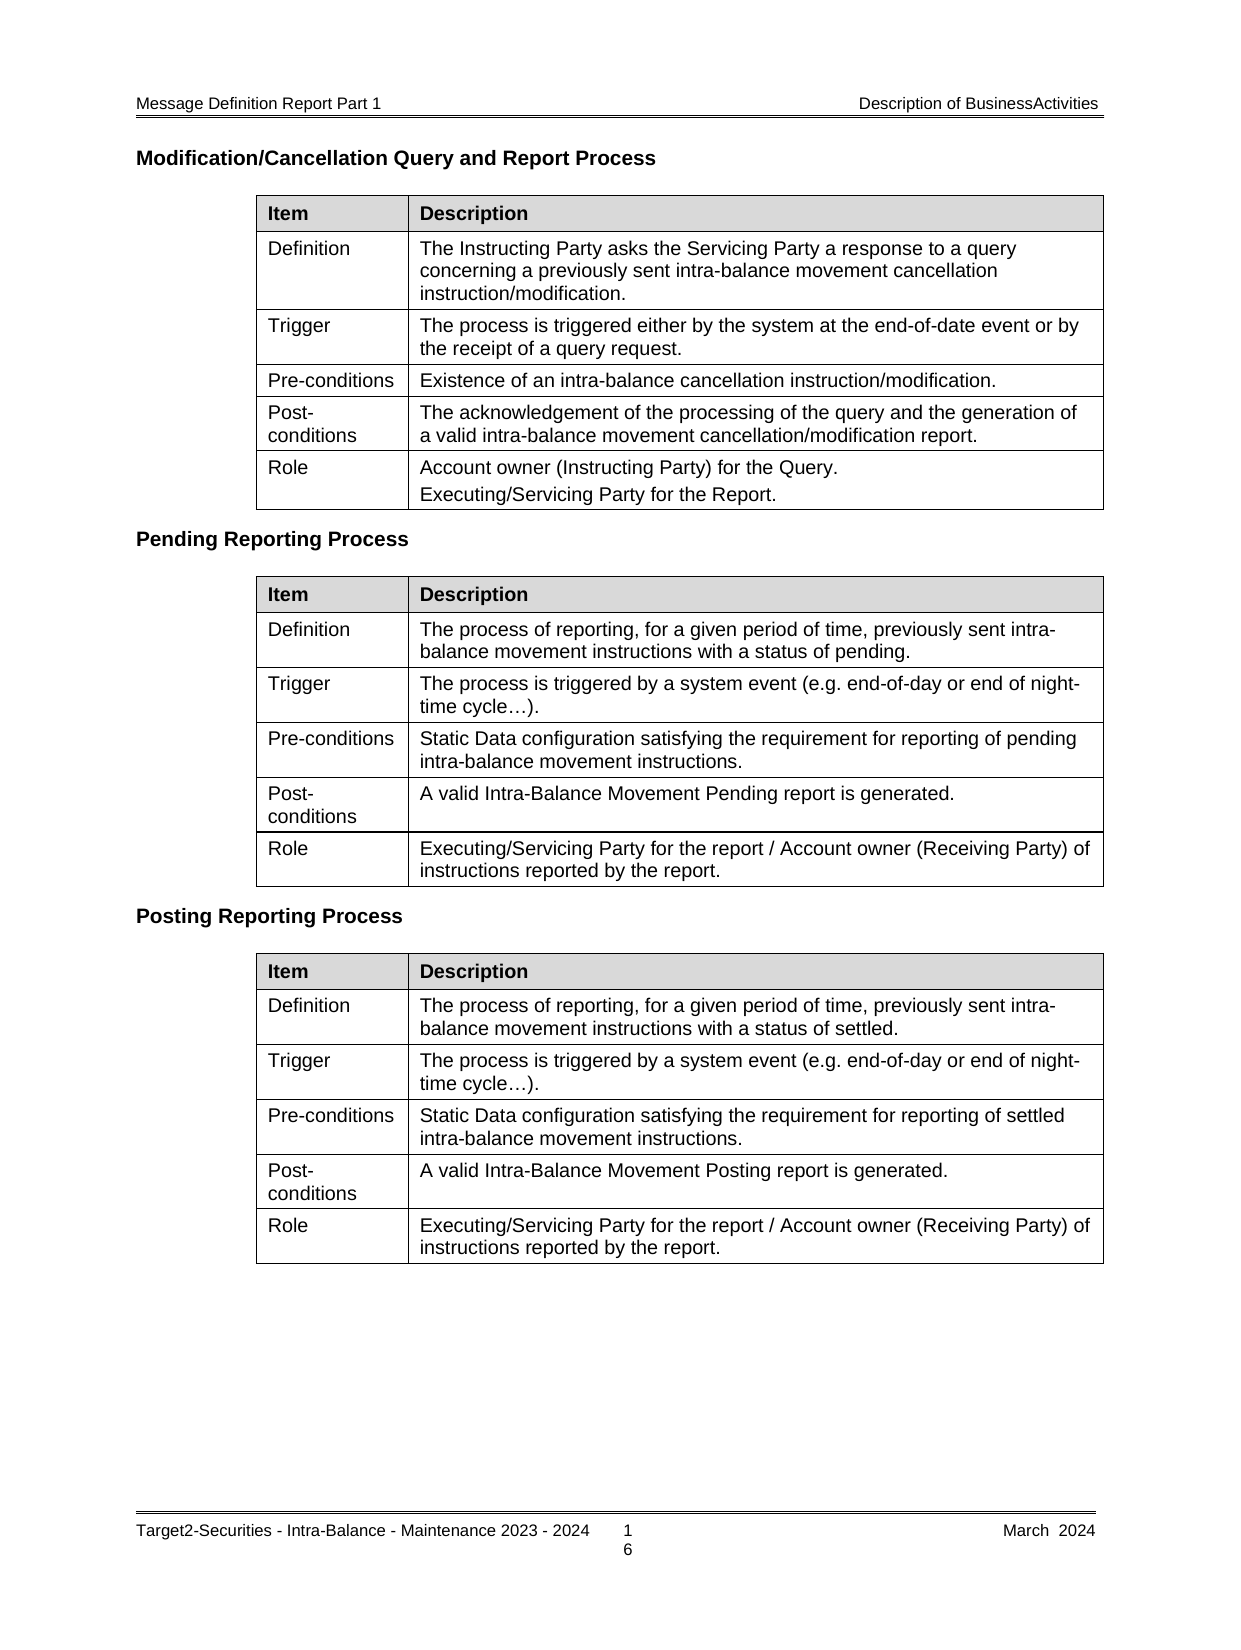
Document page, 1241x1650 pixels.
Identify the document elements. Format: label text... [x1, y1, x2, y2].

table_cell Existence of an intra-balance cancellation instruction/modification. [409, 365, 1103, 396]
table_header Description [409, 196, 1103, 231]
table_cell Post-conditions [257, 778, 408, 831]
table_cell Role [257, 1209, 408, 1263]
table_cell Pre-conditions [257, 1100, 408, 1153]
table_cell Definition [257, 232, 408, 309]
table_cell Pre-conditions [257, 365, 408, 396]
table_header Item [257, 577, 408, 612]
table_cell Definition [257, 990, 408, 1044]
table_cell The process is triggered by a system event (e.g. end-of-day or end of night-time cycle…). [409, 668, 1103, 722]
table_cell A valid Intra-Balance Movement Pending report is generated. [409, 778, 1103, 831]
table_cell The process of reporting, for a given period of time, previously sent intra-balance movement instructions with a status of settled. [409, 990, 1103, 1044]
table_cell Role [257, 451, 408, 509]
table_cell The process is triggered by a system event (e.g. end-of-day or end of night-time cycle…). [409, 1045, 1103, 1099]
table_cell Executing/Servicing Party for the report / Account owner (Receiving Party) of instructions reported by the report. [409, 833, 1103, 886]
table_cell A valid Intra-Balance Movement Posting report is generated. [409, 1155, 1103, 1208]
table_cell Post-conditions [257, 397, 408, 450]
table_cell Pre-conditions [257, 723, 408, 777]
table_cell The Instructing Party asks the Servicing Party a response to a query concerning a previously sent intra-balance movement cancellation instruction/modification. [409, 232, 1103, 309]
table_cell Account owner (Instructing Party) for the Query. Executing/Servicing Party for the Report. [409, 451, 1103, 509]
table_cell Post-conditions [257, 1155, 408, 1208]
table_cell Trigger [257, 310, 408, 363]
table_header Description [409, 577, 1103, 612]
table_header Item [257, 954, 408, 989]
table_cell Executing/Servicing Party for the report / Account owner (Receiving Party) of instructions reported by the report. [409, 1209, 1103, 1263]
table_header Item [257, 196, 408, 231]
table_cell The process of reporting, for a given period of time, previously sent intra-balance movement instructions with a status of pending. [409, 613, 1103, 667]
text Modification/Cancellation Query and Report Process [136, 146, 1104, 170]
table_cell Role [257, 833, 408, 886]
table_cell Definition [257, 613, 408, 667]
table_cell Trigger [257, 1045, 408, 1099]
text Pending Reporting Process [136, 527, 1104, 551]
table_cell Static Data configuration satisfying the requirement for reporting of pending intra-balance movement instructions. [409, 723, 1103, 777]
table_header Description [409, 954, 1103, 989]
text Posting Reporting Process [136, 904, 1104, 928]
table_cell The acknowledgement of the processing of the query and the generation of a valid intra-balance movement cancellation/modification report. [409, 397, 1103, 450]
table_cell The process is triggered either by the system at the end-of-date event or by the receipt of a query request. [409, 310, 1103, 363]
table_cell Static Data configuration satisfying the requirement for reporting of settled intra-balance movement instructions. [409, 1100, 1103, 1153]
table_cell Trigger [257, 668, 408, 722]
